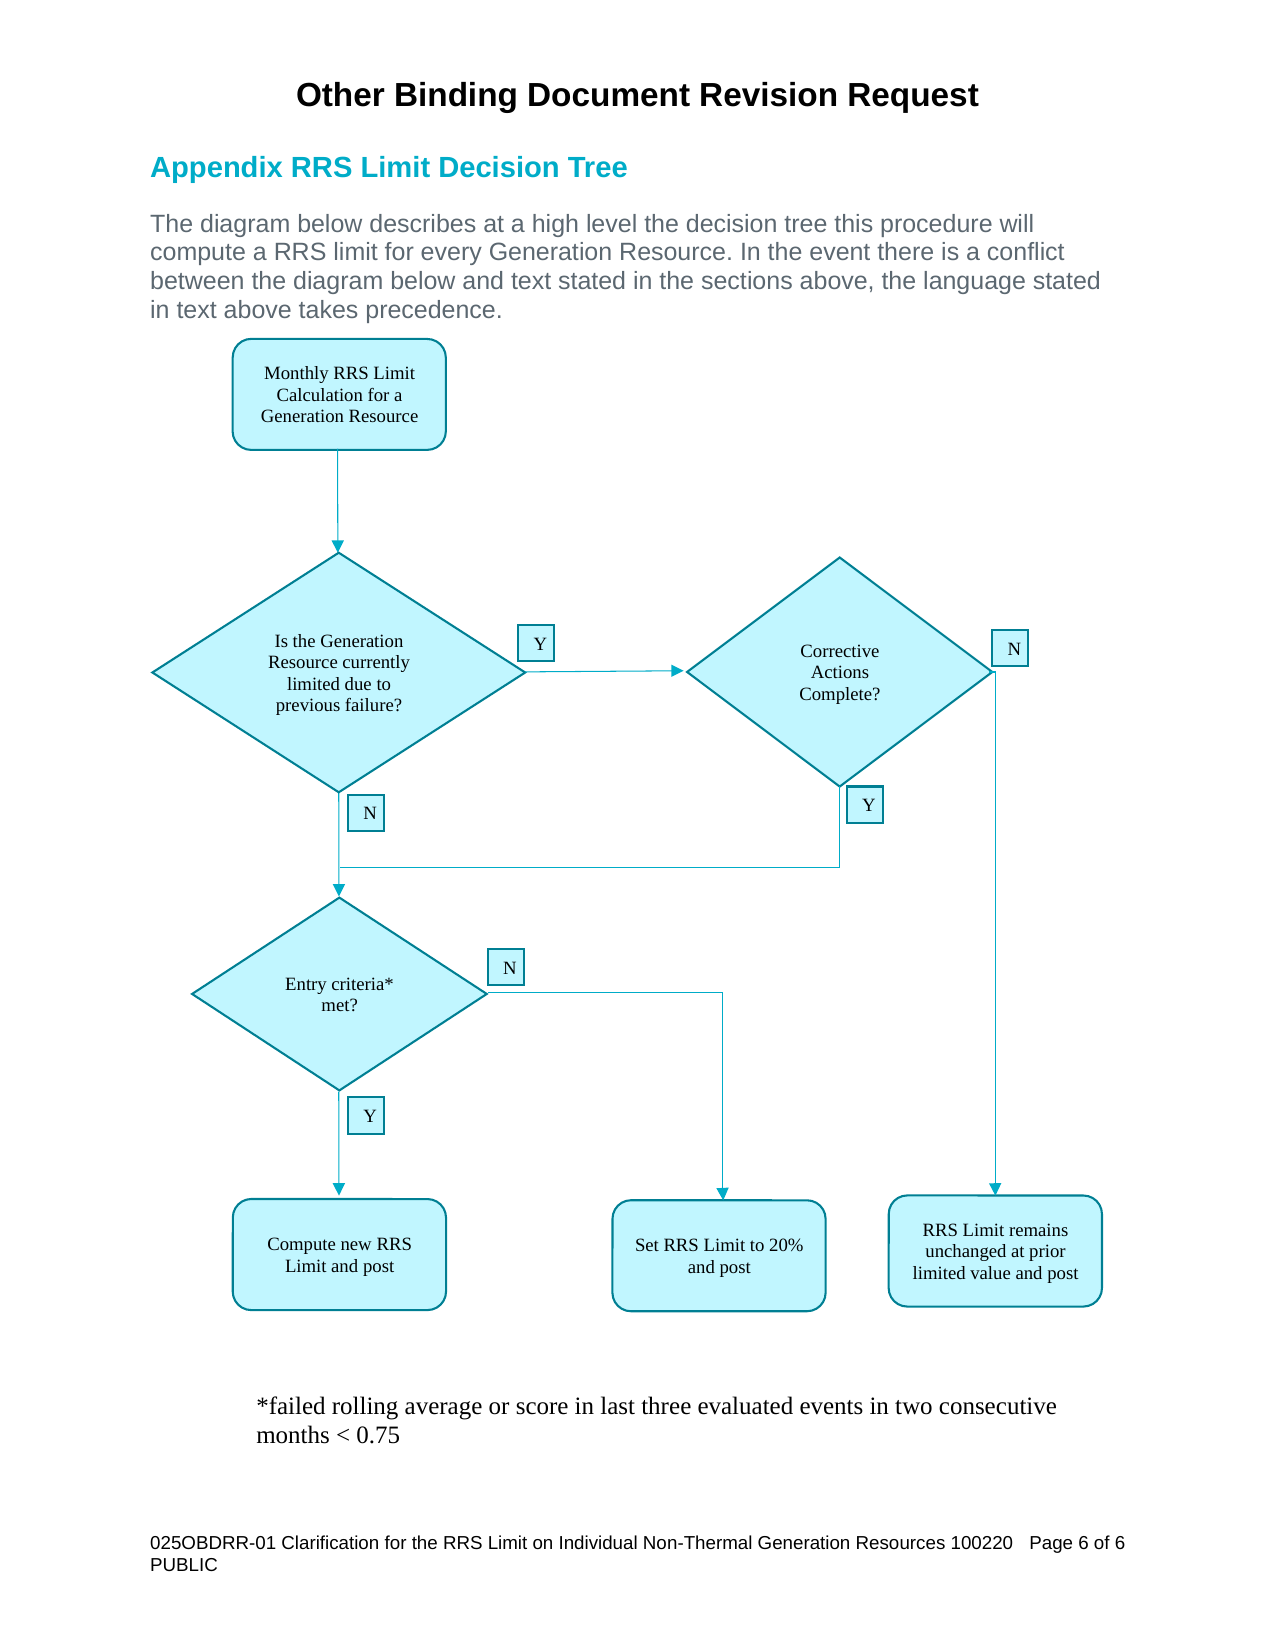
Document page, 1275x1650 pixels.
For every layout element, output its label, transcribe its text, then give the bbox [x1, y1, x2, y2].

text Appendix RRS Limit Decision Tree [150, 150, 1125, 183]
text The diagram below describes at a high level the decision tree this procedure will compute a RRS limit for every Generation Resource. In the event there is a conflict between the diagram below and text stated in the sections above, the language stated in text above takes precedence. [150, 208, 1125, 323]
